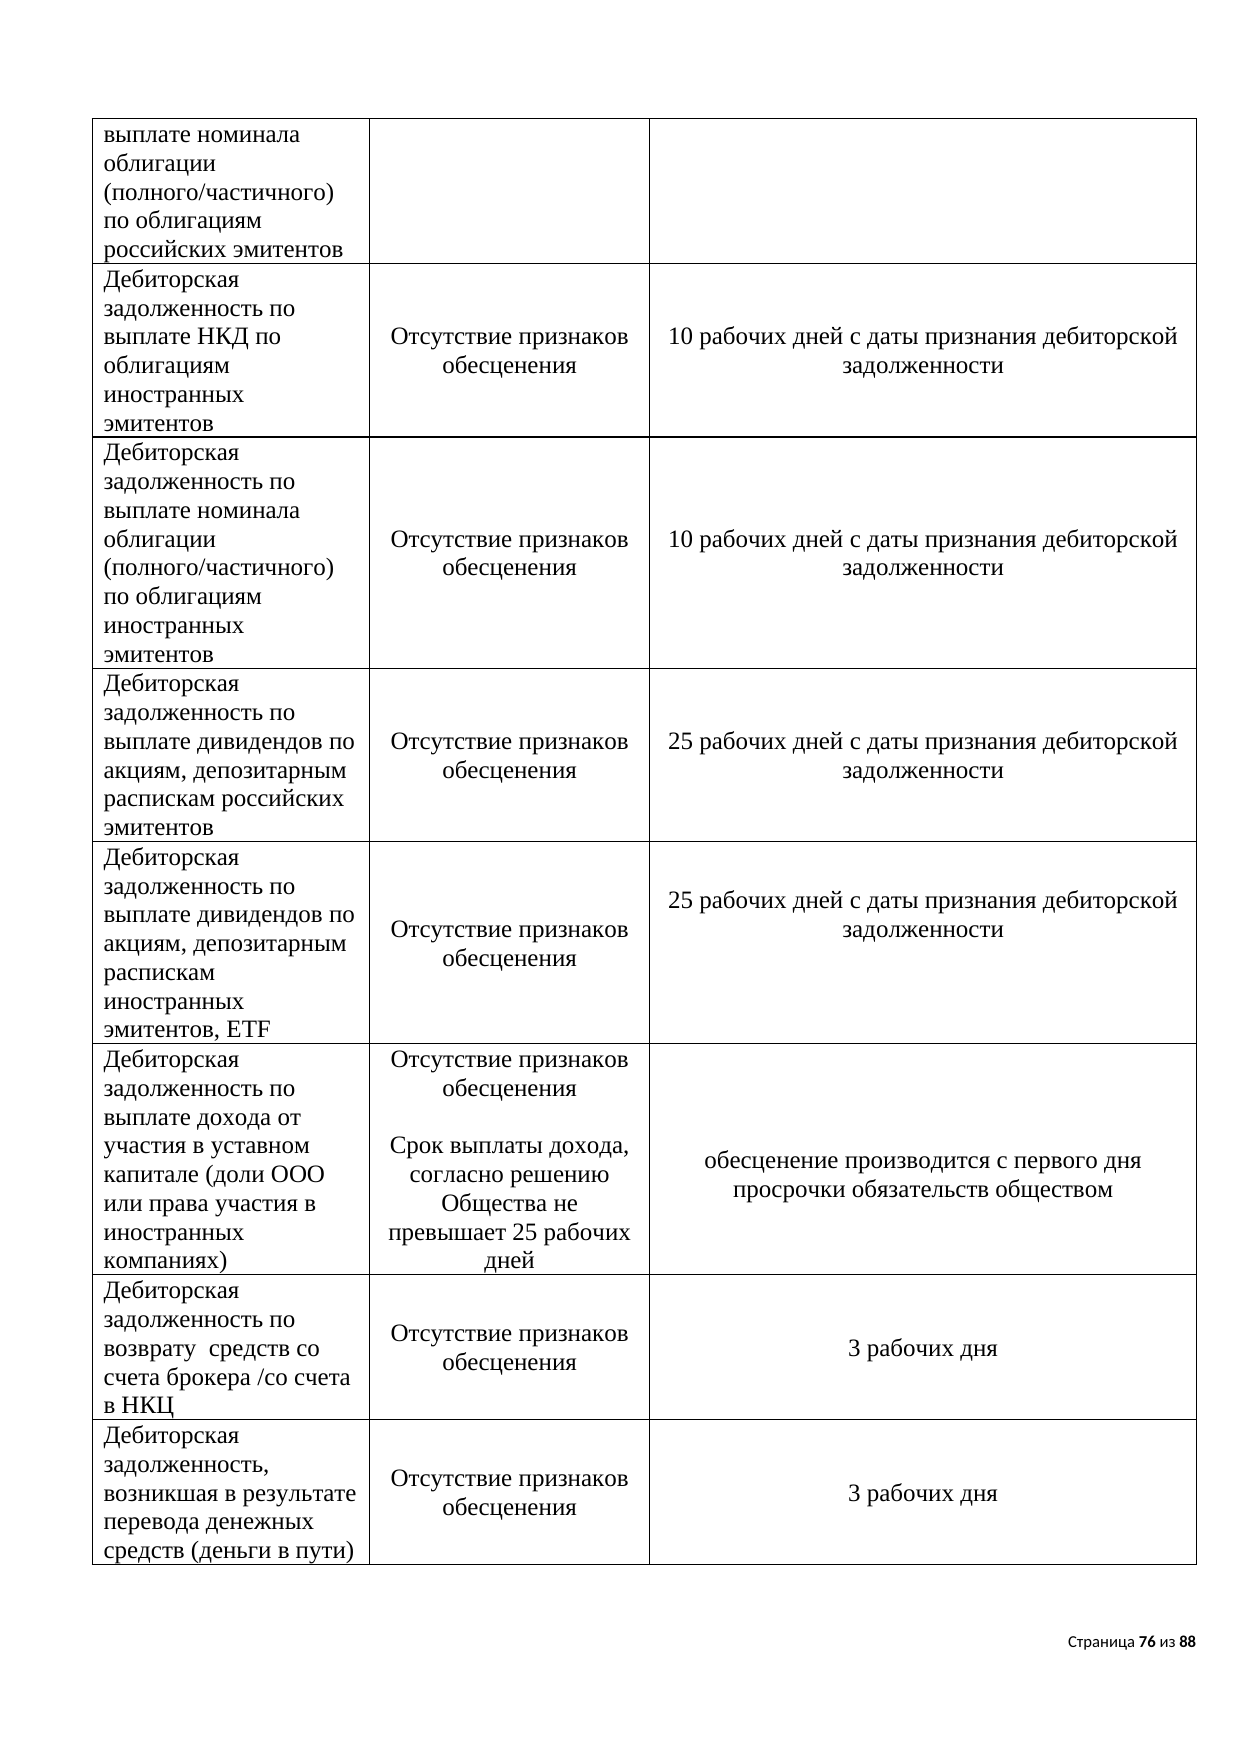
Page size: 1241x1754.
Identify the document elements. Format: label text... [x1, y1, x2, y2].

table_cell Отсутствие признаков обесценения [370, 438, 649, 667]
table_cell Дебиторская задолженность, возникшая в результате перевода денежных средств (деньги в пути) [93, 1420, 369, 1564]
table_cell 10 рабочих дней с даты признания дебиторской задолженности [650, 438, 1196, 667]
table_cell Отсутствие признаков обесценения [370, 669, 649, 841]
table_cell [370, 119, 649, 263]
table_cell обесценение производится с первого дня просрочки обязательств обществом [650, 1044, 1196, 1274]
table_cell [93, 119, 369, 263]
table_cell Отсутствие признаков обесценения Срок выплаты дохода, согласно решению Общества не превышает 25 рабочих дней [370, 1044, 649, 1274]
table_cell 10 рабочих дней с даты признания дебиторской задолженности [650, 264, 1196, 436]
table_cell Дебиторская задолженность по выплате номинала облигации (полного/частичного) по облигациям иностранных эмитентов [93, 438, 369, 667]
table_cell Отсутствие признаков обесценения [370, 1420, 649, 1564]
table_cell 3 рабочих дня [650, 1275, 1196, 1419]
table_cell Дебиторская задолженность по возврату средств со счета брокера /со счета в НКЦ [93, 1275, 369, 1419]
table_cell Дебиторская задолженность по выплате дивидендов по акциям, депозитарным распискам российских эмитентов [93, 669, 369, 841]
table_cell Отсутствие признаков обесценения [370, 842, 649, 1043]
table_cell Дебиторская задолженность по выплате дивидендов по акциям, депозитарным распискам иностранных эмитентов, ETF [93, 842, 369, 1043]
table_cell 3 рабочих дня [650, 1420, 1196, 1564]
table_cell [650, 119, 1196, 263]
table_cell Отсутствие признаков обесценения [370, 1275, 649, 1419]
table_cell Дебиторская задолженность по выплате дохода от участия в уставном капитале (доли ООО или права участия в иностранных компаниях) [93, 1044, 369, 1274]
table_cell 25 рабочих дней с даты признания дебиторской задолженности [650, 842, 1196, 1043]
table_cell Дебиторская задолженность по выплате НКД по облигациям иностранных эмитентов [93, 264, 369, 436]
table_cell Отсутствие признаков обесценения [370, 264, 649, 436]
table_cell 25 рабочих дней с даты признания дебиторской задолженности [650, 669, 1196, 841]
